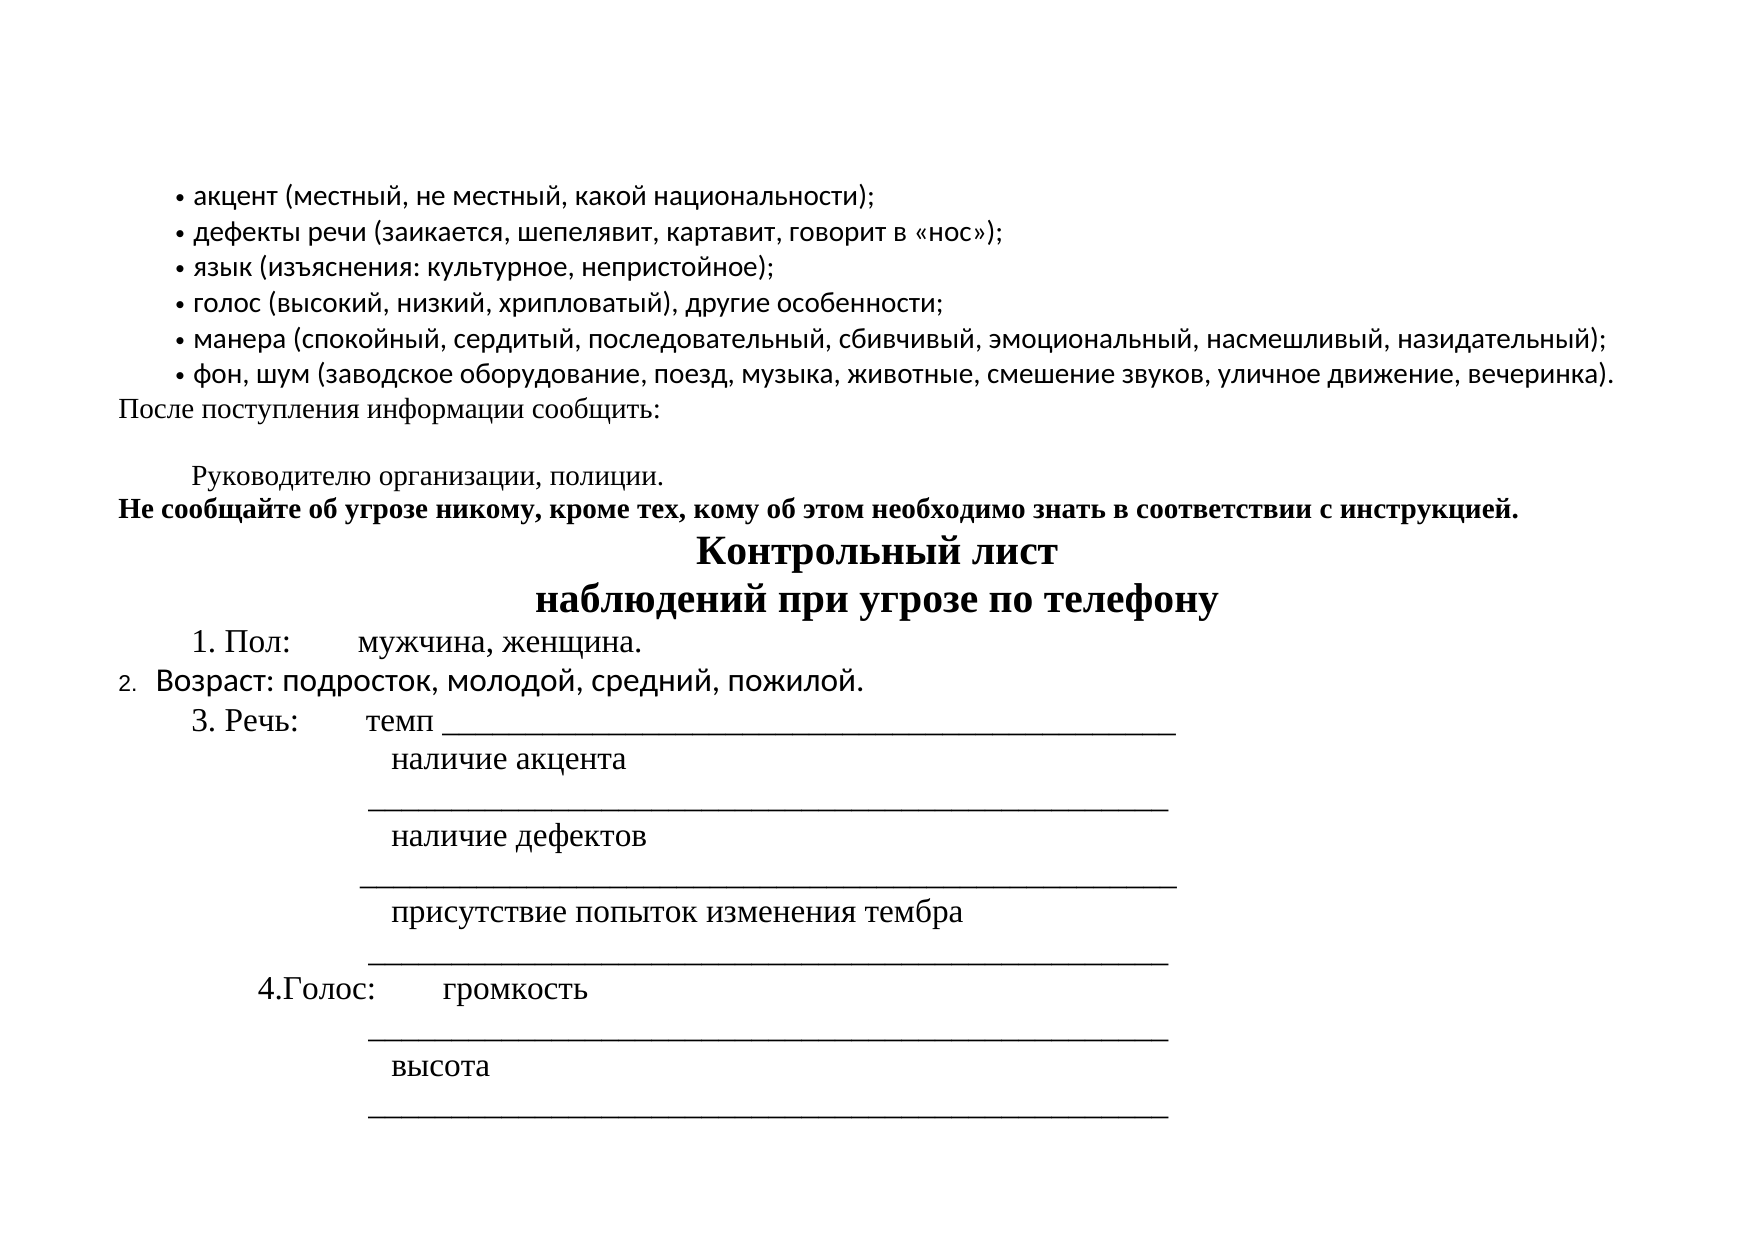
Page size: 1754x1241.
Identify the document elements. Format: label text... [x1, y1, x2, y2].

list акцент (местный, не местный, какой национальности); [176, 177, 1636, 213]
list дефекты речи (заикается, шепелявит, картавит, говорит в «нос»); [176, 213, 1636, 248]
text Не сообщайте об угрозе никому, кроме тех, кому об этом необходимо знать в соответствии с инструкцией. [118, 492, 1636, 525]
text После поступления информации сообщить: [118, 391, 1636, 424]
text наблюдений при угрозе по телефону [118, 573, 1636, 621]
text высота ________________________________________________ [118, 1045, 1636, 1122]
list язык (изъяснения: культурное, непристойное); [176, 248, 1636, 284]
list голос (высокий, низкий, хрипловатый), другие особенности; [176, 284, 1636, 320]
text Руководителю организации, полиции. [118, 458, 1636, 492]
text Контрольный лист [118, 525, 1636, 573]
list манера (спокойный, сердитый, последовательный, сбивчивый, эмоциональный, насмешливый, назидательный); [176, 320, 1636, 355]
text наличие акцента ________________________________________________ [118, 738, 1636, 815]
text 4.Голос: громкость ________________________________________________ [118, 968, 1636, 1045]
text 1. Пол: мужчина, женщина. [118, 621, 1636, 659]
list Возраст: подросток, молодой, средний, пожилой. [118, 659, 1636, 700]
list фон, шум (заводское оборудование, поезд, музыка, животные, смешение звуков, уличное движение, вечеринка). [176, 355, 1636, 391]
text наличие дефектов _________________________________________________ [118, 815, 1636, 892]
text присутствие попыток изменения тембра ________________________________________________ [118, 892, 1636, 968]
text 3. Речь: темп ____________________________________________ [118, 700, 1636, 738]
